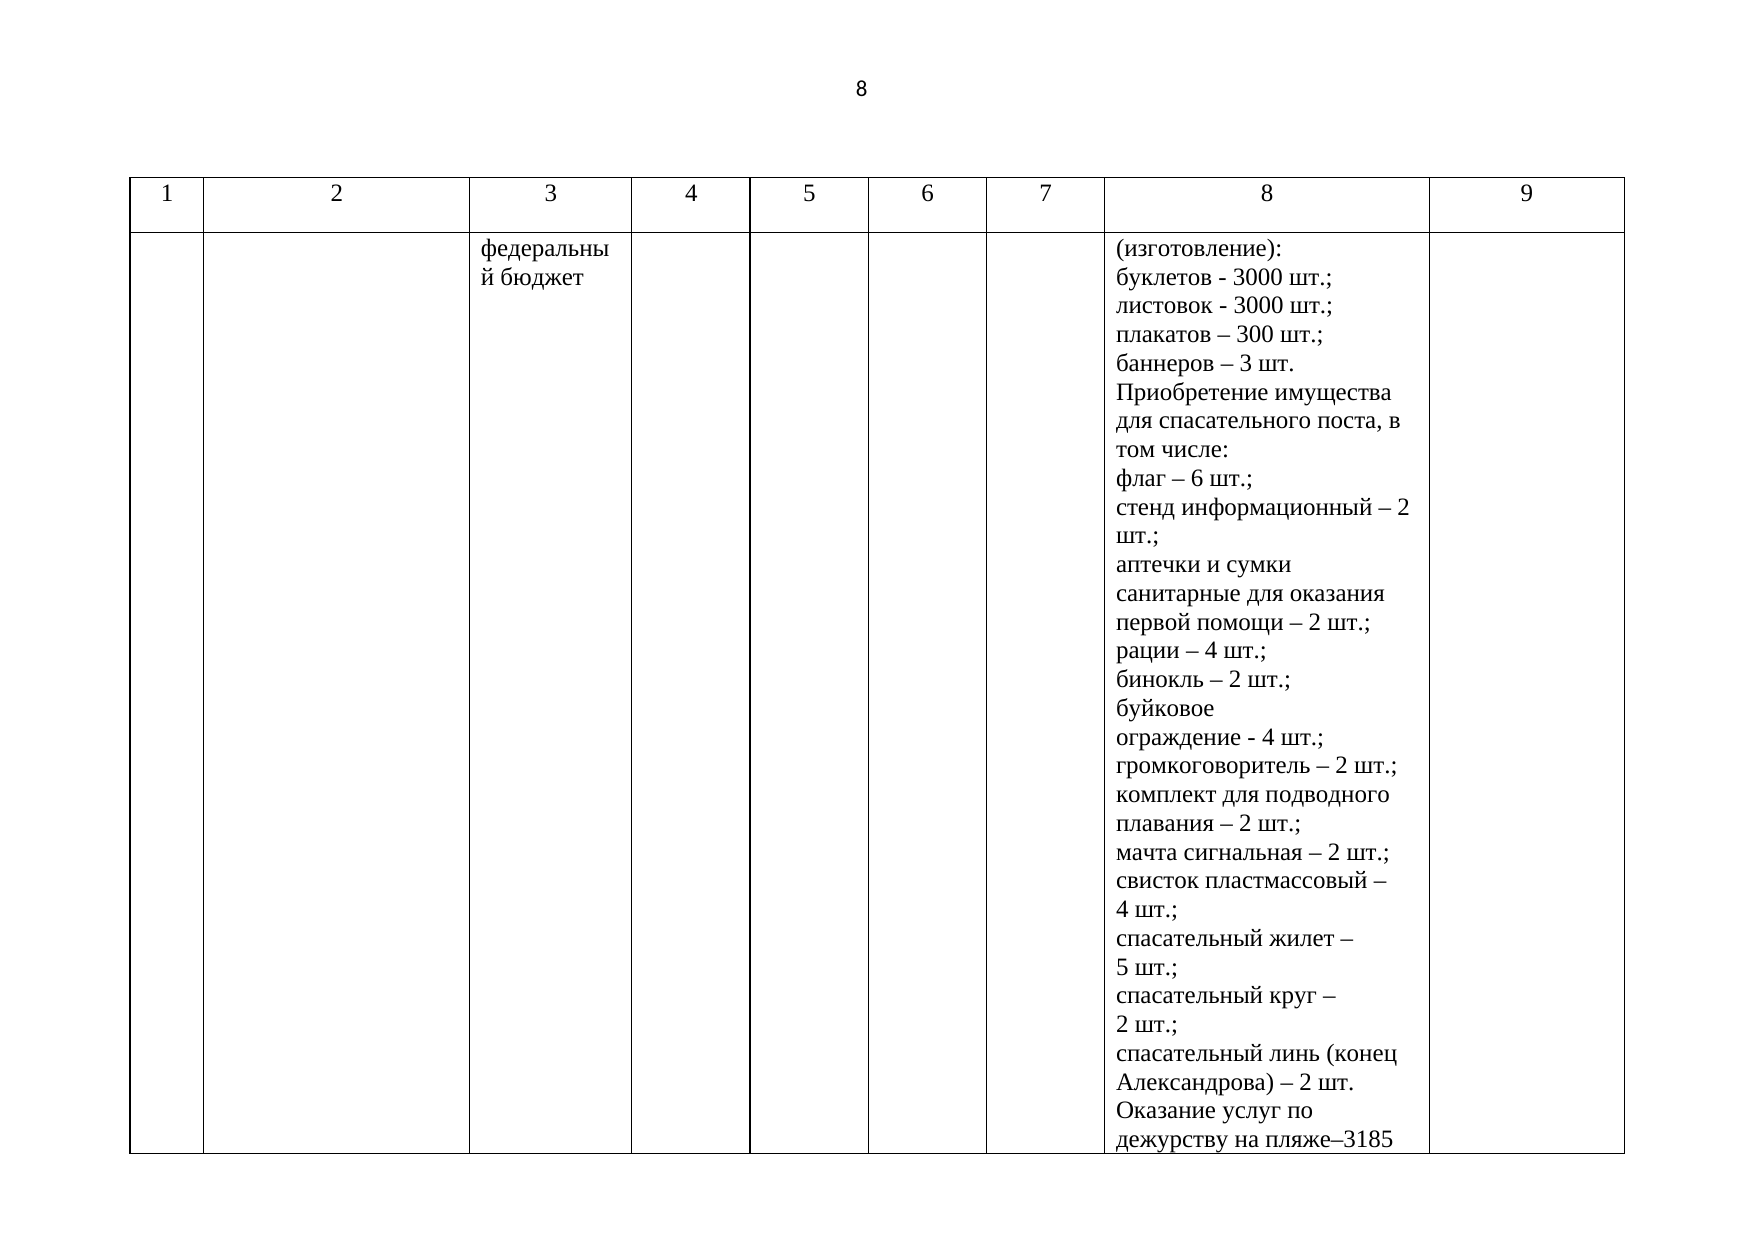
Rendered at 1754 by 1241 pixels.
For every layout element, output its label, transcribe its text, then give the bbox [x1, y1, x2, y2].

table_cell [751, 233, 868, 1153]
table_header 7 [987, 178, 1104, 232]
table_header 9 [1430, 178, 1624, 232]
table_cell федеральный бюджет [470, 233, 631, 1153]
table_header 4 [632, 178, 749, 232]
table_cell [869, 233, 986, 1153]
table_header 5 [751, 178, 868, 232]
table_cell [987, 233, 1104, 1153]
table_header 6 [869, 178, 986, 232]
table_header 8 [1105, 178, 1429, 232]
table_header 2 [204, 178, 469, 232]
table_header 3 [470, 178, 631, 232]
table_header 1 [131, 178, 203, 232]
table_cell [632, 233, 749, 1153]
